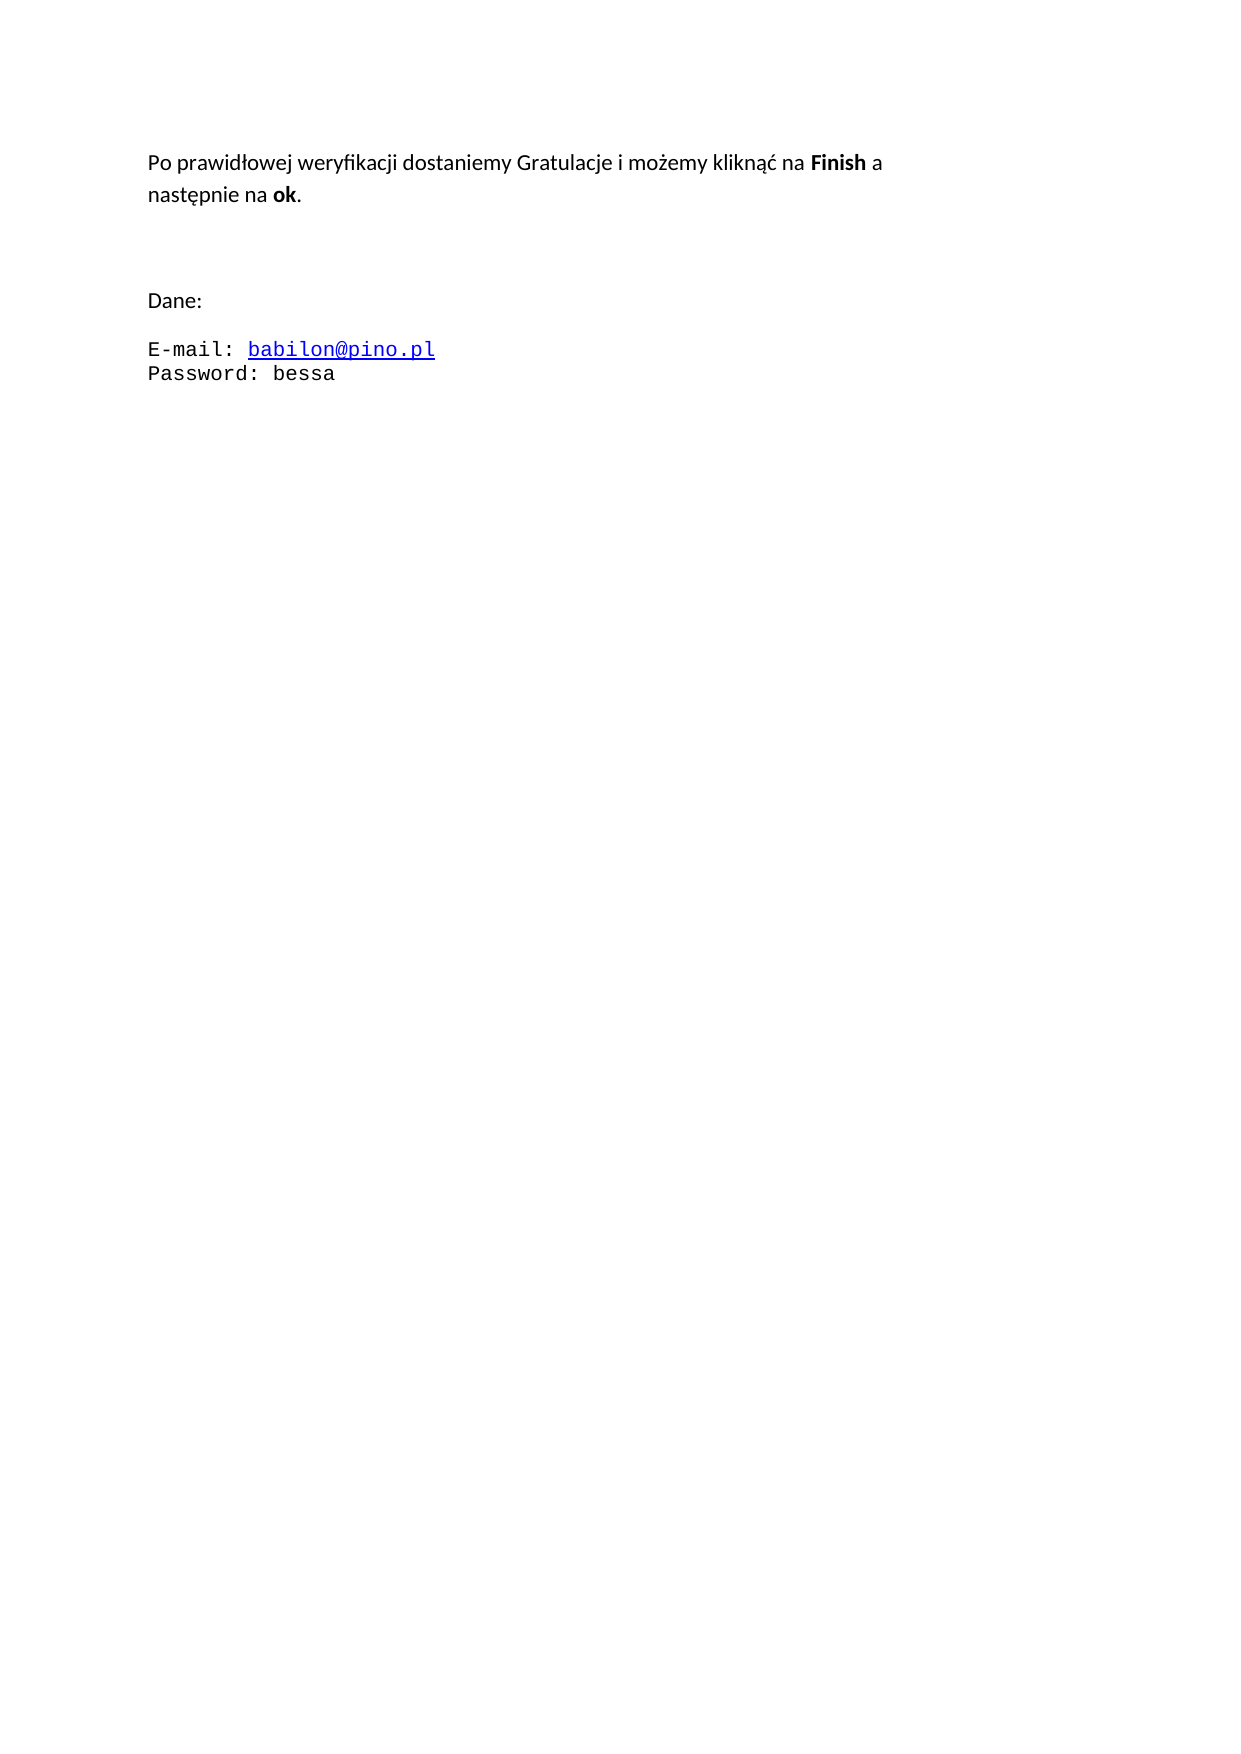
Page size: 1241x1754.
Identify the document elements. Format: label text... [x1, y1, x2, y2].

text Password: bessa [148, 362, 1093, 386]
text Dane: [148, 286, 1093, 314]
text E-mail: babilon@pino.pl [148, 339, 1093, 362]
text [148, 148, 1093, 208]
